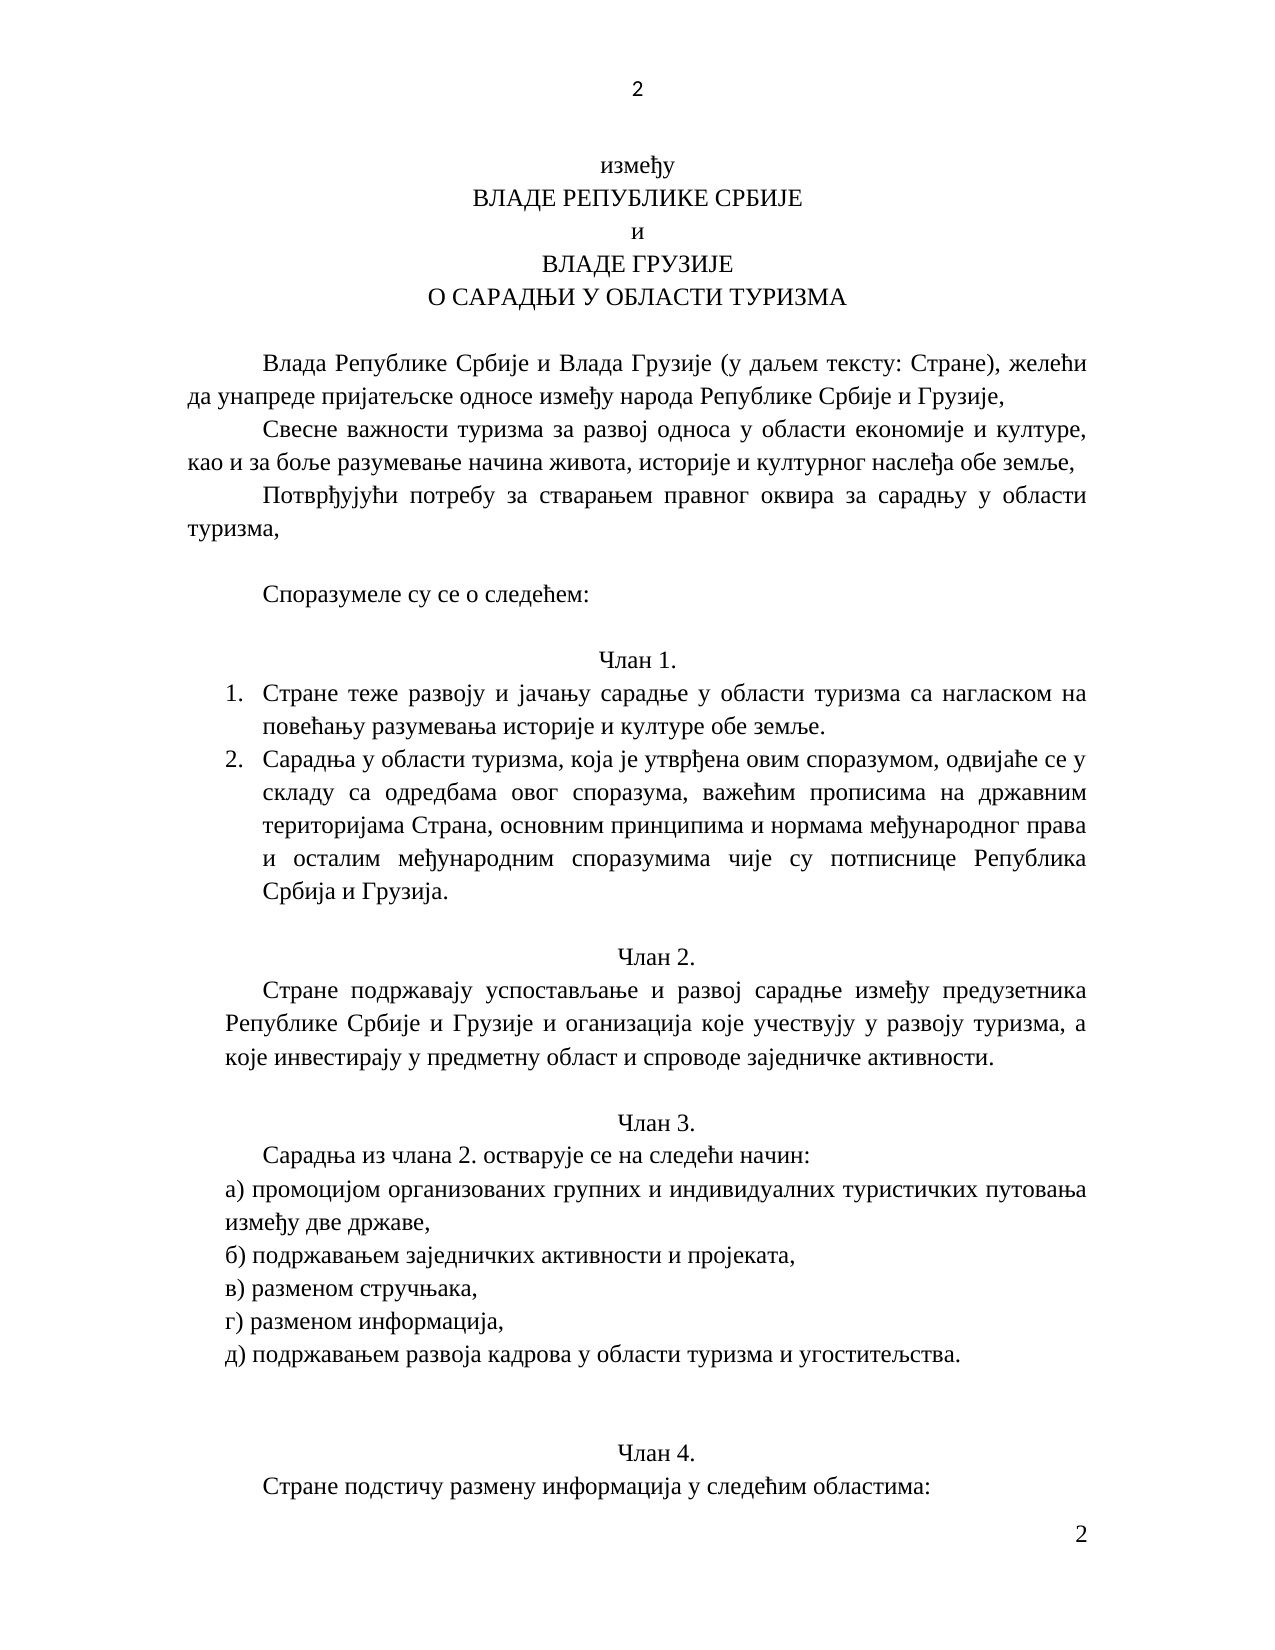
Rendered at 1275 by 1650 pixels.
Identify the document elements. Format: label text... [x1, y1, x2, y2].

text д) подржавањем развоја кадрова у области туризма и угоститељства. [225, 1339, 1087, 1367]
list Сарадња у области туризма, која је утврђена овим споразумом, одвијаће се у складу са одредбама овог споразума, важећим прописима на државним територијама Страна, основним принципима и нормама међународног права и осталим међународним споразумима чије су потписнице Република Србија и Грузија. [225, 744, 1087, 905]
text Стране подржавају успостављање и развој сарадње између предузетника Републике Србије и Грузије и оганизација које учествују у развоју туризма, а које инвестирају у предметну област и спроводе заједничке активности. [225, 976, 1087, 1070]
text а) промоцијом организованих групних и индивидуалних туристичких путовања између две државе, [225, 1174, 1087, 1235]
text Влада Републике Србије и Влада Грузије (у даљем тексту: Стране), желећи да унапреде пријатељске односе између народа Републике Србије и Грузије, [187, 348, 1087, 410]
text Стране подстичу размену информација у следећим областима: [225, 1471, 1087, 1499]
text између [187, 150, 1087, 179]
text Споразумеле су се о следећем: [187, 579, 1087, 608]
text Свесне важности туризма за развој односа у области економије и културе, као и за боље разумевање начина живота, историје и културног наслеђа обе земље, [187, 414, 1087, 476]
text в) разменом стручњака, [225, 1273, 1087, 1301]
text Члан 3. [225, 1108, 1087, 1136]
text Сарадња из члана 2. остварује се на следећи начин: [225, 1141, 1087, 1169]
text ВЛАДЕ РЕПУБЛИКЕ СРБИЈЕ [187, 183, 1087, 212]
text и [187, 216, 1087, 245]
text ВЛАДЕ ГРУЗИЈЕ [187, 249, 1087, 278]
text Потврђујући потребу за стварањем правног оквира за сарадњу у области туризма, [187, 480, 1087, 542]
text б) подржавањем заједничких активности и пројеката, [225, 1240, 1087, 1268]
text Члан 2. [225, 942, 1087, 971]
list Стране теже развоју и јачању сарадње у области туризма са нагласком на повећању разумевања историје и културе обе земље. [225, 678, 1087, 740]
text Члан 4. [225, 1438, 1087, 1467]
text Члан 1. [187, 645, 1087, 674]
text О САРАДЊИ У ОБЛАСТИ ТУРИЗМА [187, 282, 1087, 311]
text г) разменом информација, [225, 1306, 1087, 1334]
